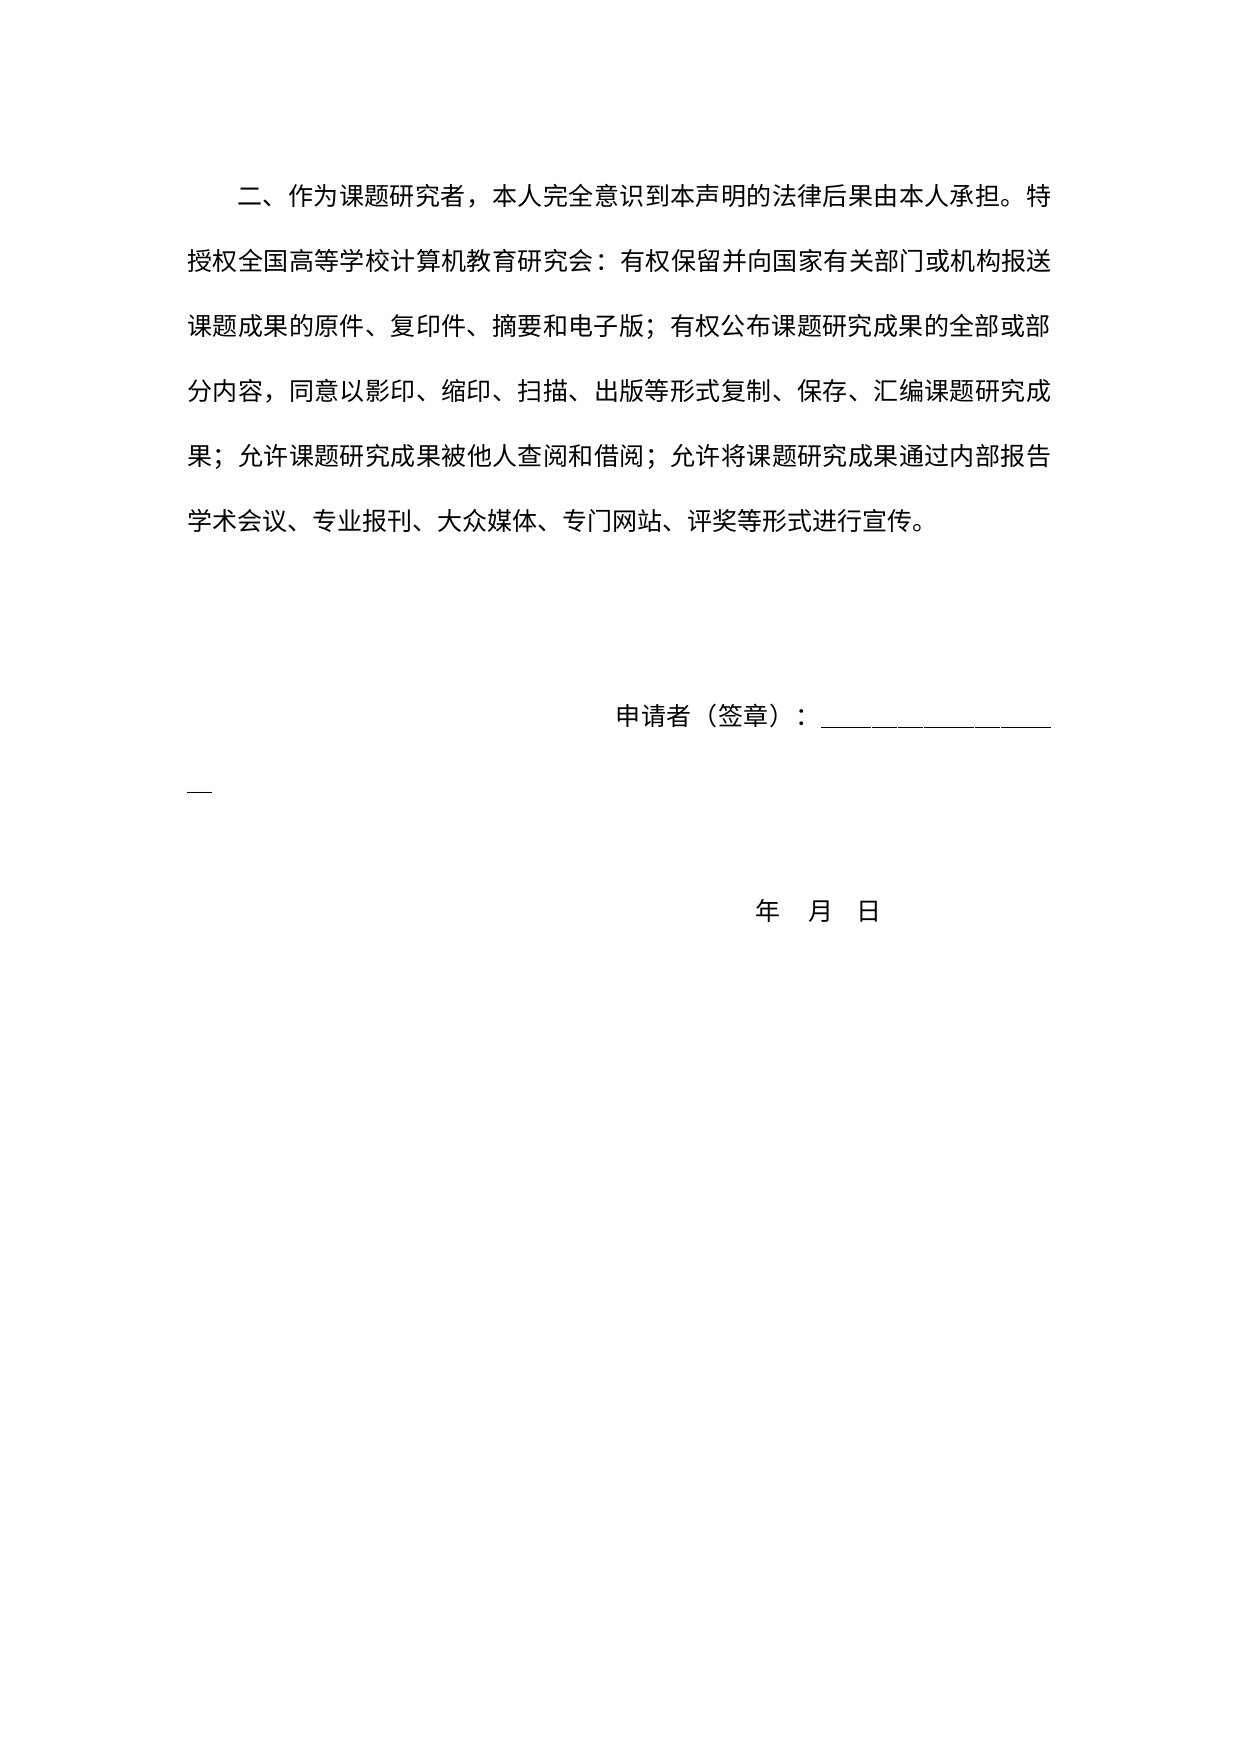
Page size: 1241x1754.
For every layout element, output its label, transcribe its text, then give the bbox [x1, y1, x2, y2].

text 申请者（签章）：＿＿＿＿＿＿＿＿＿＿ [187, 682, 1053, 812]
text 二、作为课题研究者，本人完全意识到本声明的法律后果由本人承担。特授权全国高等学校计算机教育研究会：有权保留并向国家有关部门或机构报送课题成果的原件、复印件、摘要和电子版；有权公布课题研究成果的全部或部分内容，同意以影印、缩印、扫描、出版等形式复制、保存、汇编课题研究成果；允许课题研究成果被他人查阅和借阅；允许将课题研究成果通过内部报告、学术会议、专业报刊、大众媒体、专门网站、评奖等形式进行宣传。 [187, 162, 1053, 552]
text 年 月 日 [242, 877, 994, 942]
